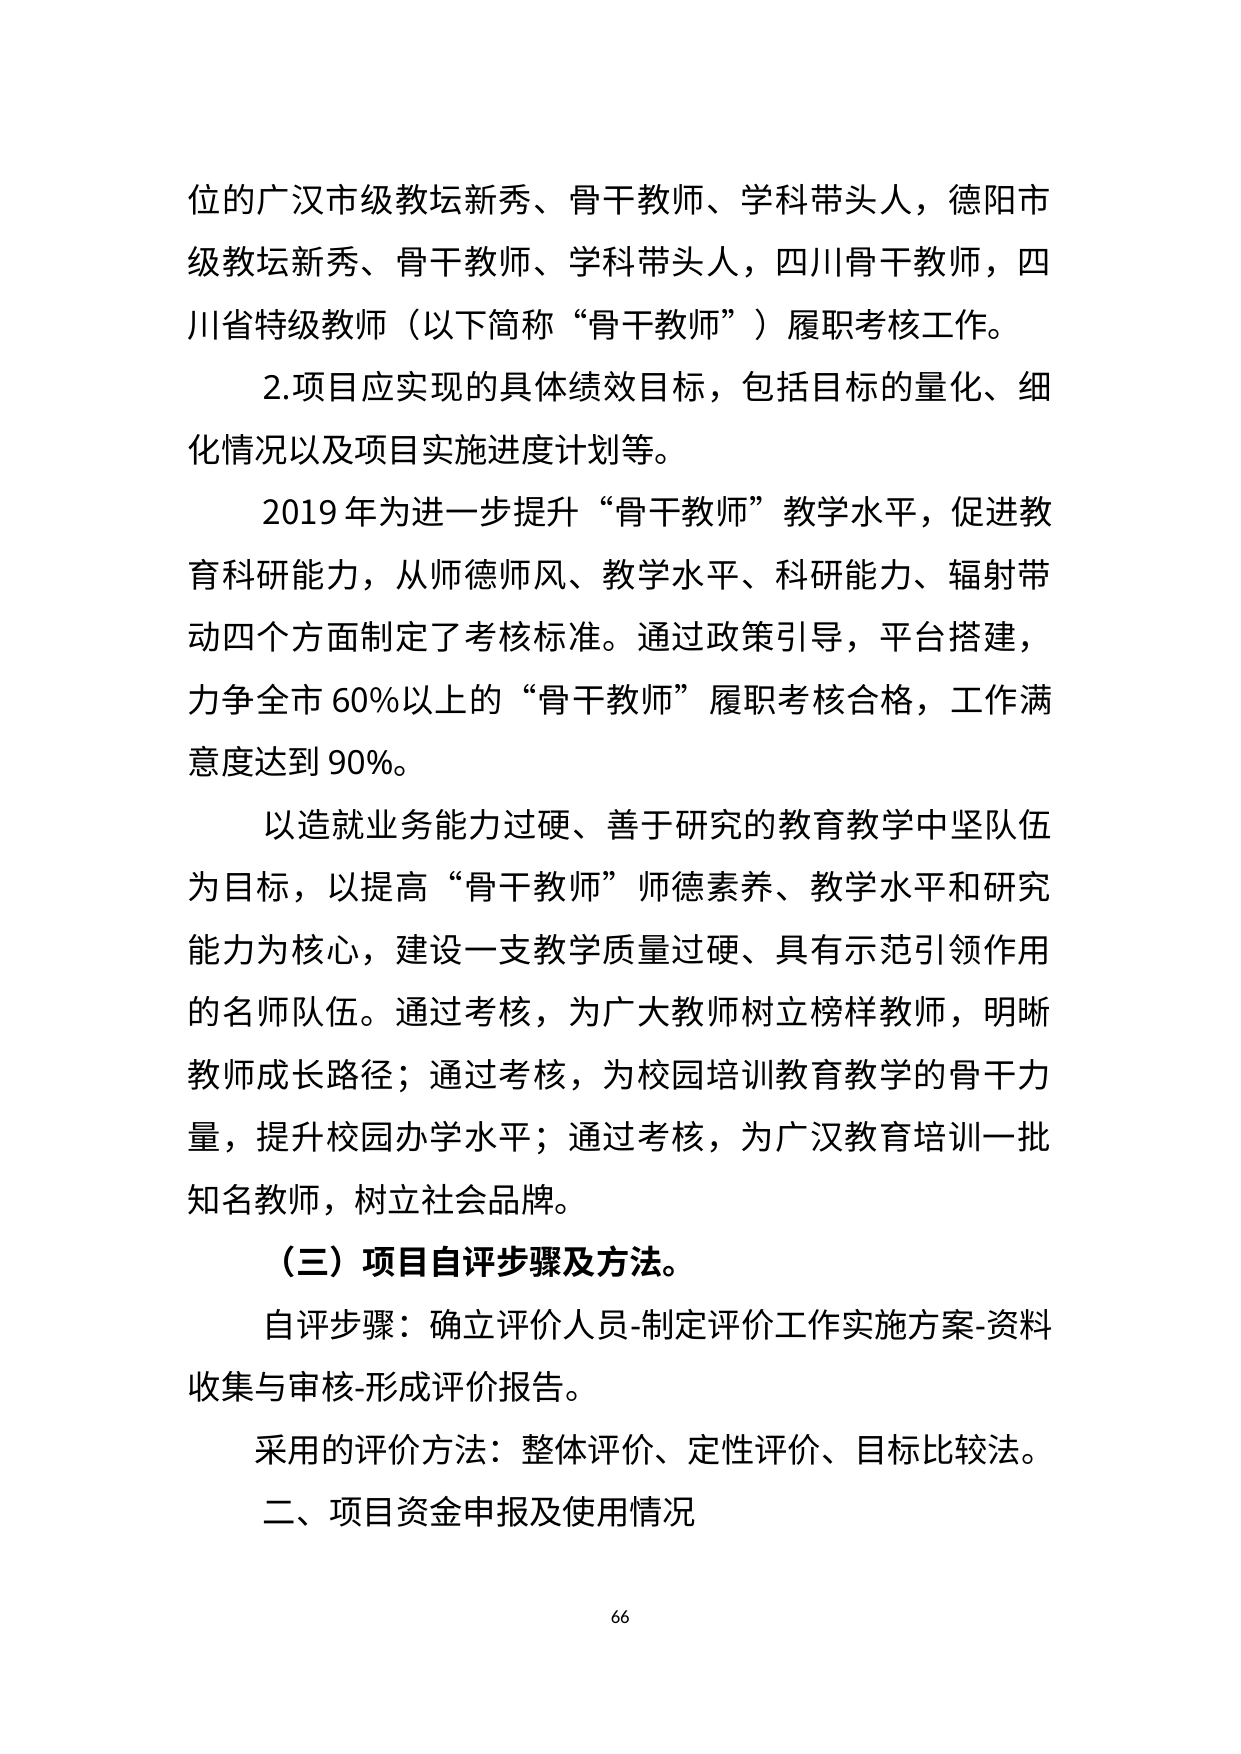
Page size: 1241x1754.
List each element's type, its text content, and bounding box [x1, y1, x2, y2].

text 二、项目资金申报及使用情况 [187, 1474, 1053, 1537]
text （三）项目自评步骤及方法。 [187, 1224, 1053, 1287]
text 2.项目应实现的具体绩效目标，包括目标的量化、细化情况以及项目实施进度计划等。 [187, 349, 1053, 474]
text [187, 162, 1053, 349]
text 2019年为进一步提升“骨干教师”教学水平，促进教育科研能力，从师德师风、教学水平、科研能力、辐射带动四个方面制定了考核标准。通过政策引导，平台搭建，力争全市60%以上的“骨干教师”履职考核合格，工作满意度达到90%。 [187, 474, 1053, 787]
text 采用的评价方法：整体评价、定性评价、目标比较法。 [187, 1412, 1053, 1474]
text 自评步骤：确立评价人员-制定评价工作实施方案-资料收集与审核-形成评价报告。 [187, 1287, 1053, 1412]
text 以造就业务能力过硬、善于研究的教育教学中坚队伍为目标，以提高“骨干教师”师德素养、教学水平和研究能力为核心，建设一支教学质量过硬、具有示范引领作用的名师队伍。通过考核，为广大教师树立榜样教师，明晰教师成长路径；通过考核，为校园培训教育教学的骨干力量，提升校园办学水平；通过考核，为广汉教育培训一批知名教师，树立社会品牌。 [187, 787, 1053, 1224]
